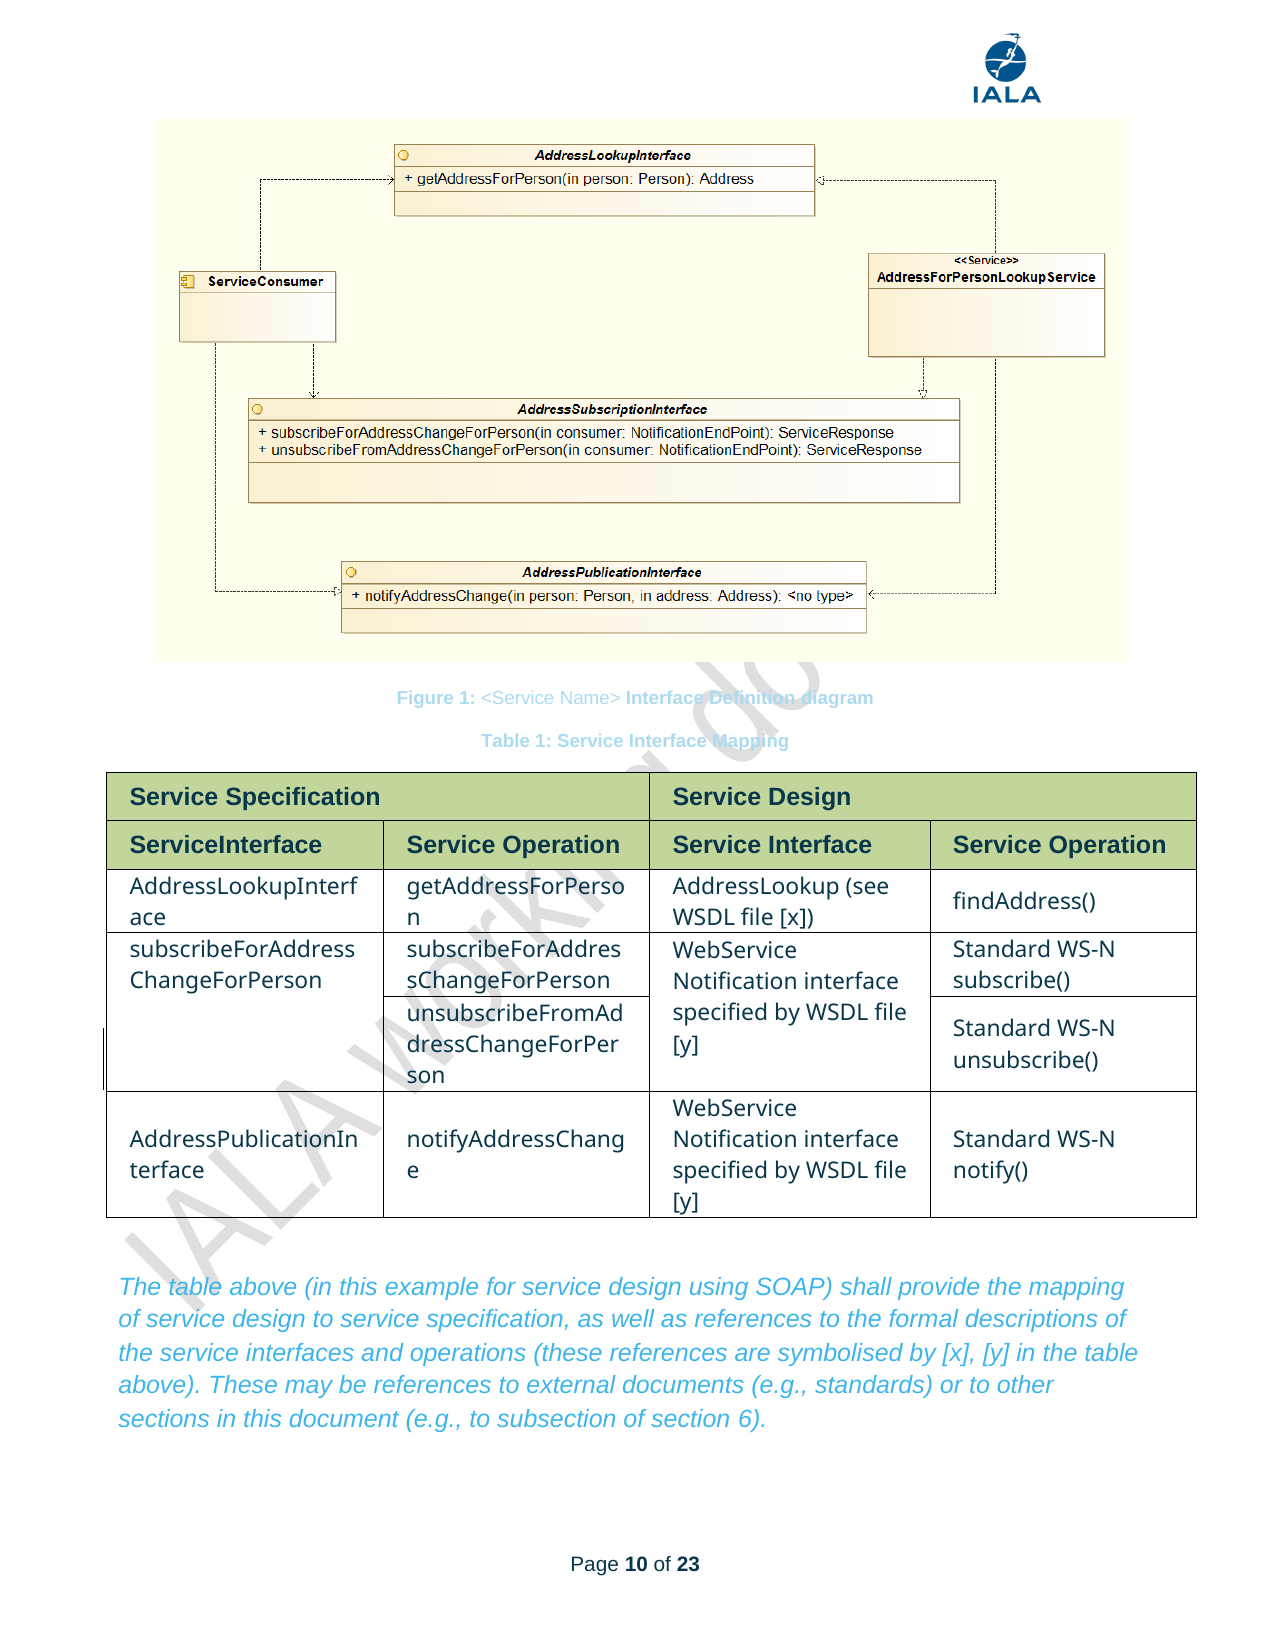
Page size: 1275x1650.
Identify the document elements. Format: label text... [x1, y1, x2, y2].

table_header Service Specification [107, 773, 649, 820]
table_cell AddressPublicationInterface [107, 1092, 383, 1217]
text Figure 1: Interface Definition diagram [118, 687, 1152, 708]
table_cell getAddressForPerson [384, 870, 649, 932]
picture [154, 25, 1130, 662]
table_cell findAddress() [931, 870, 1196, 932]
table_cell AddressLookup (see WSDL file [x]) [650, 870, 930, 932]
table_cell Service Interface [650, 821, 930, 869]
table_cell WebService Notification interface specified by WSDL file [y] [650, 933, 930, 1091]
table_cell ServiceInterface [107, 821, 383, 869]
text The table above (in this example for service design using SOAP) shall provide the mapping of service design to service specification, as well as references to the formal descriptions of the service interfaces and operations (these references are symbolised by [x], [y] in the table above). These may be references to external documents (e.g., standards) or to other sections in this document (e.g., to subsection of section 6). [118, 1271, 1152, 1432]
table_cell Standard WS-N notify() [931, 1092, 1196, 1217]
table_cell AddressLookupInterface [107, 870, 383, 932]
table_cell subscribeForAddressChangeForPerson [384, 933, 649, 996]
table_header Service Design [650, 773, 1196, 820]
table_cell subscribeForAddressChangeForPerson [107, 933, 383, 1091]
text Table 1: Service Interface Mapping [118, 729, 1152, 751]
table_cell notifyAddressChange [384, 1092, 649, 1217]
table_cell Service Operation [384, 821, 649, 869]
table_cell unsubscribeFromAddressChangeForPerson [384, 997, 649, 1091]
table_cell Service Operation [931, 821, 1196, 869]
table_cell WebService Notification interface specified by WSDL file [y] [650, 1092, 930, 1217]
table_cell Standard WS-N subscribe() [931, 933, 1196, 996]
table_cell Standard WS-N unsubscribe() [931, 997, 1196, 1091]
